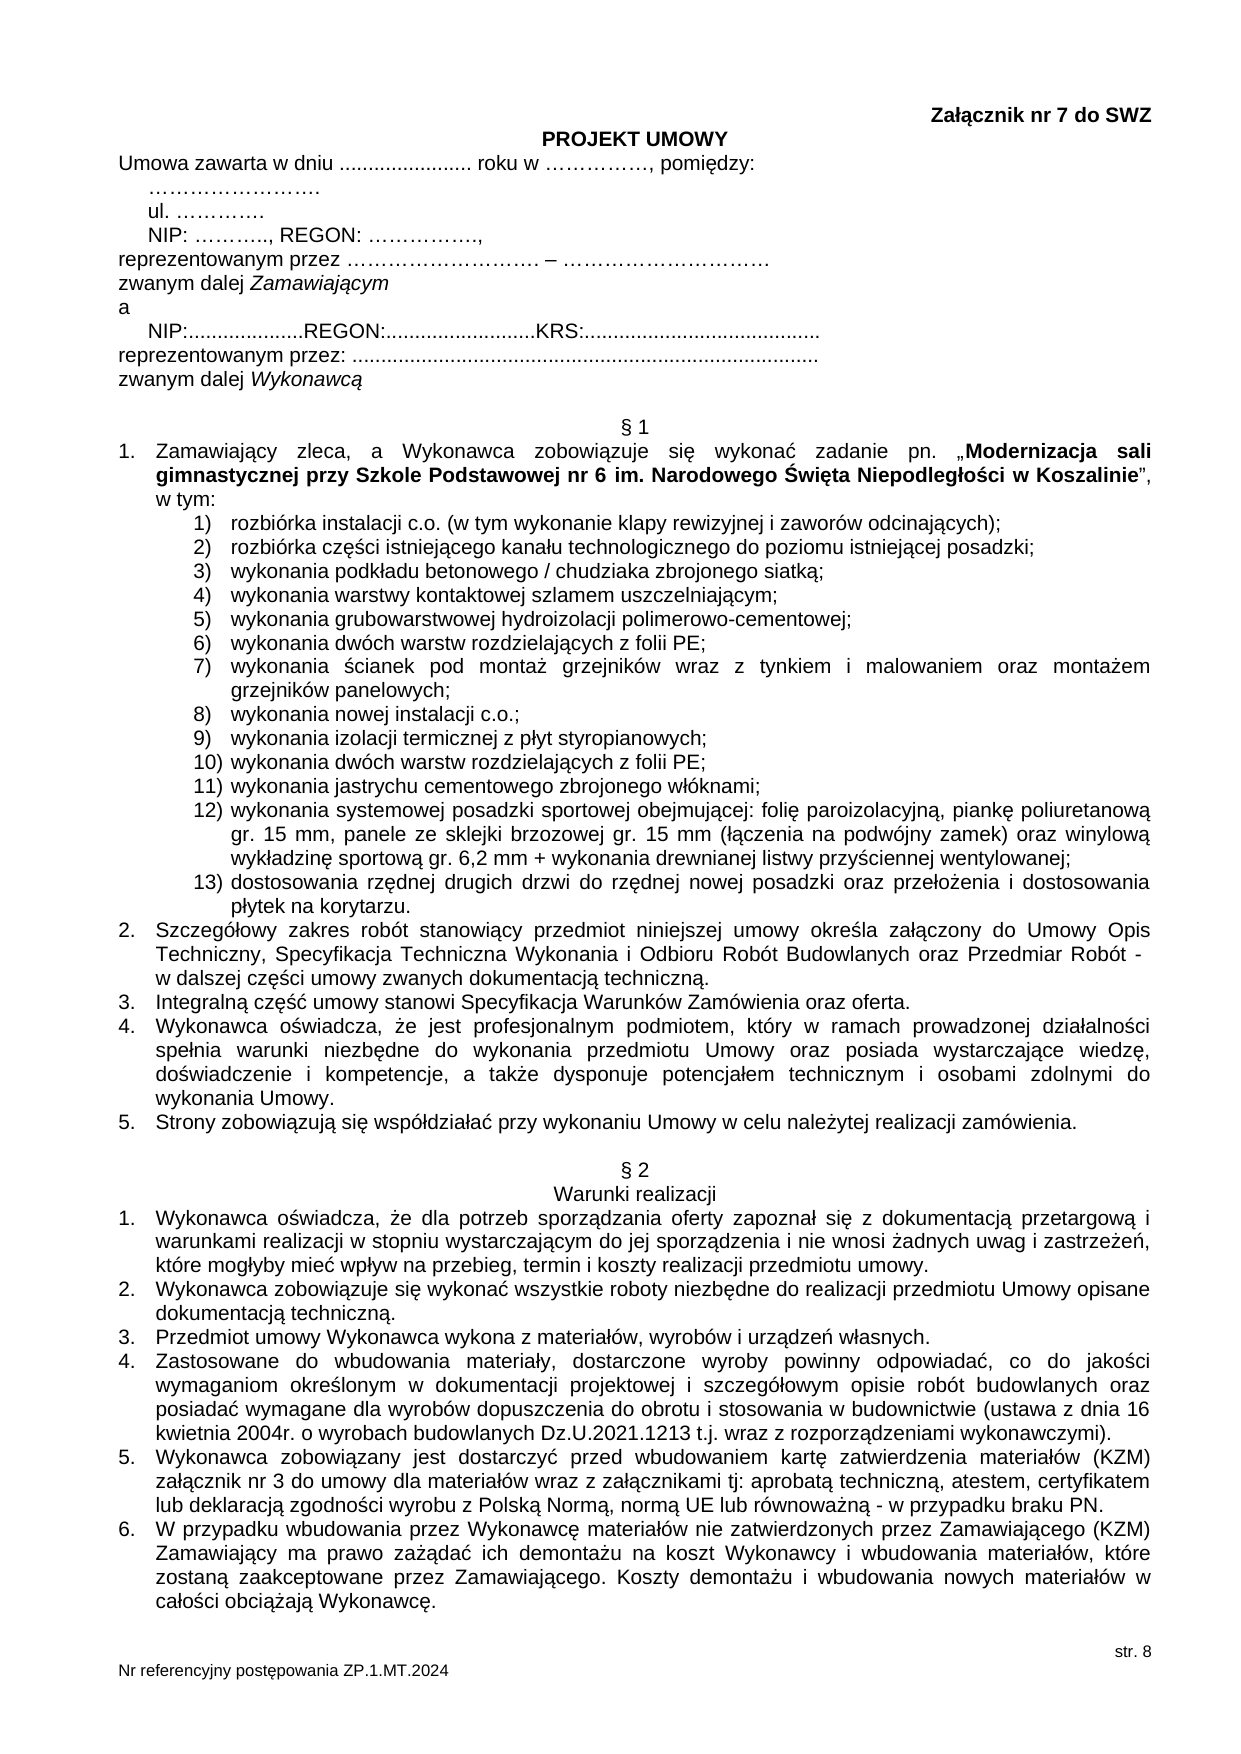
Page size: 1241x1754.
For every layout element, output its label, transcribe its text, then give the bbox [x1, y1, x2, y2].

text ul. …………. [148, 199, 1152, 223]
list Wykonawca zobowiązuje się wykonać wszystkie roboty niezbędne do realizacji przedmiotu Umowy opisane dokumentacją techniczną. [118, 1277, 1152, 1325]
list Wykonawca oświadcza, że jest profesjonalnym podmiotem, który w ramach prowadzonej działalności spełnia warunki niezbędne do wykonania przedmiotu Umowy oraz posiada wystarczające wiedzę, doświadczenie i kompetencje, a także dysponuje potencjałem technicznym i osobami zdolnymi do wykonania Umowy. [118, 1014, 1152, 1109]
text Załącznik nr 7 do SWZ [118, 103, 1152, 127]
text Umowa zawarta w dniu ....................... roku w ……………, pomiędzy: [118, 151, 1152, 175]
list Wykonawca oświadcza, że dla potrzeb sporządzania oferty zapoznał się z dokumentacją przetargową i warunkami realizacji w stopniu wystarczającym do jej sporządzenia i nie wnosi żadnych uwag i zastrzeżeń, które mogłyby mieć wpływ na przebieg, termin i koszty realizacji przedmiotu umowy. [118, 1205, 1152, 1277]
list rozbiórka części istniejącego kanału technologicznego do poziomu istniejącej posadzki; [193, 534, 1152, 558]
list wykonania grubowarstwowej hydroizolacji polimerowo-cementowej; [193, 606, 1152, 630]
list Zamawiający zleca, a Wykonawca zobowiązuje się wykonać zadanie pn. „Modernizacja sali gimnastycznej przy Szkole Podstawowej nr 6 im. Narodowego Święta Niepodległości w Koszalinie”, w tym: [118, 439, 1152, 511]
list wykonania jastrychu cementowego zbrojonego włóknami; [193, 774, 1152, 798]
list wykonania systemowej posadzki sportowej obejmującej: folię paroizolacyjną, piankę poliuretanową gr. 15 mm, panele ze sklejki brzozowej gr. 15 mm (łączenia na podwójny zamek) oraz winylową wykładzinę sportową gr. 6,2 mm + wykonania drewnianej listwy przyściennej wentylowanej; [193, 798, 1152, 870]
list wykonania dwóch warstw rozdzielających z folii PE; [193, 750, 1152, 774]
list Szczegółowy zakres robót stanowiący przedmiot niniejszej umowy określa załączony do Umowy Opis Techniczny, Specyfikacja Techniczna Wykonania i Odbioru Robót Budowlanych oraz Przedmiar Robót - w dalszej części umowy zwanych dokumentacją techniczną. [118, 918, 1152, 990]
text ……………………. [148, 175, 1152, 199]
list Strony zobowiązują się współdziałać przy wykonaniu Umowy w celu należytej realizacji zamówienia. [118, 1109, 1152, 1133]
list rozbiórka instalacji c.o. (w tym wykonanie klapy rewizyjnej i zaworów odcinających); [193, 511, 1152, 534]
text a [118, 295, 1152, 319]
text zwanym dalej Wykonawcą [118, 367, 1152, 391]
list wykonania podkładu betonowego / chudziaka zbrojonego siatką; [193, 558, 1152, 582]
list W przypadku wbudowania przez Wykonawcę materiałów nie zatwierdzonych przez Zamawiającego (KZM) Zamawiający ma prawo zażądać ich demontażu na koszt Wykonawcy i wbudowania materiałów, które zostaną zaakceptowane przez Zamawiającego. Koszty demontażu i wbudowania nowych materiałów w całości obciążają Wykonawcę. [118, 1517, 1152, 1613]
text PROJEKT UMOWY [118, 127, 1152, 151]
list wykonania dwóch warstw rozdzielających z folii PE; [193, 630, 1152, 654]
text zwanym dalej Zamawiającym [118, 271, 1152, 295]
list Przedmiot umowy Wykonawca wykona z materiałów, wyrobów i urządzeń własnych. [118, 1325, 1152, 1349]
text reprezentowanym przez ………………………. – ………………………… [118, 247, 1152, 271]
list dostosowania rzędnej drugich drzwi do rzędnej nowej posadzki oraz przełożenia i dostosowania płytek na korytarzu. [193, 870, 1152, 918]
text reprezentowanym przez: ................................................................................. [118, 343, 1152, 367]
text § 2 [118, 1157, 1152, 1181]
text Warunki realizacji [118, 1181, 1152, 1205]
text NIP: ……….., REGON: ……………., [148, 223, 1152, 247]
list wykonania ścianek pod montaż grzejników wraz z tynkiem i malowaniem oraz montażem grzejników panelowych; [193, 654, 1152, 702]
list Zastosowane do wbudowania materiały, dostarczone wyroby powinny odpowiadać, co do jakości wymaganiom określonym w dokumentacji projektowej i szczegółowym opisie robót budowlanych oraz posiadać wymagane dla wyrobów dopuszczenia do obrotu i stosowania w budownictwie (ustawa z dnia 16 kwietnia 2004r. o wyrobach budowlanych Dz.U.2021.1213 t.j. wraz z rozporządzeniami wykonawczymi). [118, 1349, 1152, 1445]
list wykonania nowej instalacji c.o.; [193, 702, 1152, 726]
text § 1 [118, 415, 1152, 439]
list wykonania warstwy kontaktowej szlamem uszczelniającym; [193, 582, 1152, 606]
list Wykonawca zobowiązany jest dostarczyć przed wbudowaniem kartę zatwierdzenia materiałów (KZM) załącznik nr 3 do umowy dla materiałów wraz z załącznikami tj: aprobatą techniczną, atestem, certyfikatem lub deklaracją zgodności wyrobu z Polską Normą, normą UE lub równoważną - w przypadku braku PN. [118, 1445, 1152, 1517]
text NIP:....................REGON:..........................KRS:......................................... [148, 319, 1152, 343]
list Integralną część umowy stanowi Specyfikacja Warunków Zamówienia oraz oferta. [118, 990, 1152, 1014]
list wykonania izolacji termicznej z płyt styropianowych; [193, 726, 1152, 750]
